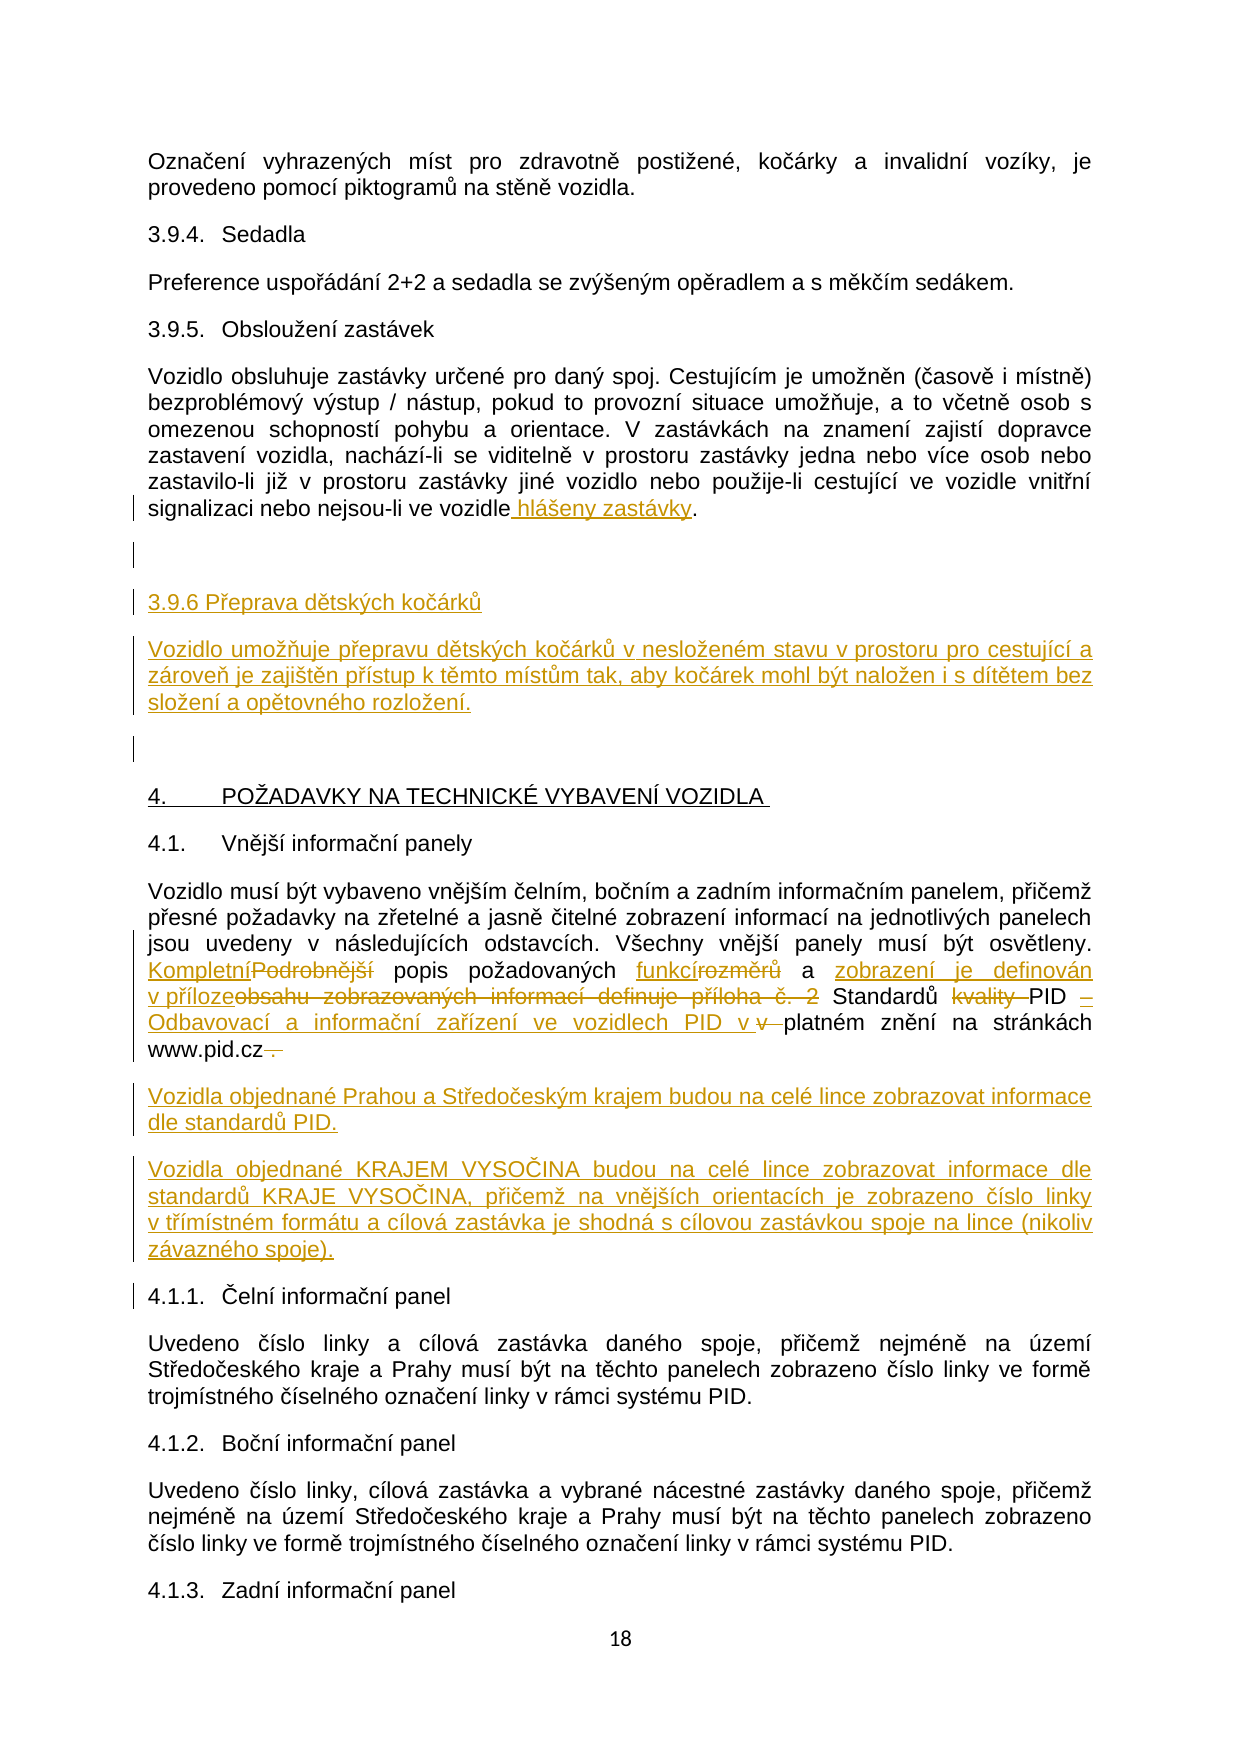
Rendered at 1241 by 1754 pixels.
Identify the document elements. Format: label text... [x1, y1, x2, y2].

text Uvedeno číslo linky, cílová zastávka a vybrané nácestné zastávky daného spoje, přičemž nejméně na území Středočeského kraje a Prahy musí být na těchto panelech zobrazeno číslo linky ve formě trojmístného číselného označení linky v rámci systému PID. [148, 1477, 1092, 1556]
text 4.1.3. Zadní informační panel [148, 1577, 1092, 1603]
text 4.1.1. Čelní informační panel [148, 1283, 1092, 1309]
text 3.9.5. Obsloužení zastávek [148, 316, 1092, 342]
text Označení vyhrazených míst pro zdravotně postižené, kočárky a invalidní vozíky, je provedeno pomocí piktogramů na stěně vozidla. [148, 148, 1092, 200]
text Vozidlo musí být vybaveno vnějším čelním, bočním a zadním informačním panelem, přičemž přesné požadavky na zřetelné a jasně čitelné zobrazení informací na jednotlivých panelech jsou uvedeny v následujících odstavcích. Všechny vnější panely musí být osvětleny. popis požadovaných a Standardů PID platném znění na stránkách www.pid.cz [148, 878, 1092, 1062]
text 4.1.2. Boční informační panel [148, 1430, 1092, 1456]
text Vozidlo obsluhuje zastávky určené pro daný spoj. Cestujícím je umožněn (časově i místně) bezproblémový výstup / nástup, pokud to provozní situace umožňuje, a to včetně osob s omezenou schopností pohybu a orientace. V zastávkách na znamení zajistí dopravce zastavení vozidla, nachází-li se viditelně v prostoru zastávky jedna nebo více osob nebo zastavilo-li již v prostoru zastávky jiné vozidlo nebo použije-li cestující ve vozidle vnitřní signalizaci nebo nejsou-li ve vozidle. [148, 363, 1092, 521]
text 4. POŽADAVKY NA TECHNICKÉ VYBAVENÍ VOZIDLA [148, 783, 1092, 809]
text 4.1. Vnější informační panely [148, 830, 1092, 857]
text Preference uspořádání 2+2 a sedadla se zvýšeným opěradlem a s měkčím sedákem. [148, 268, 1092, 295]
text 3.9.4. Sedadla [148, 221, 1092, 248]
text Uvedeno číslo linky a cílová zastávka daného spoje, přičemž nejméně na území Středočeského kraje a Prahy musí být na těchto panelech zobrazeno číslo linky ve formě trojmístného číselného označení linky v rámci systému PID. [148, 1330, 1092, 1409]
